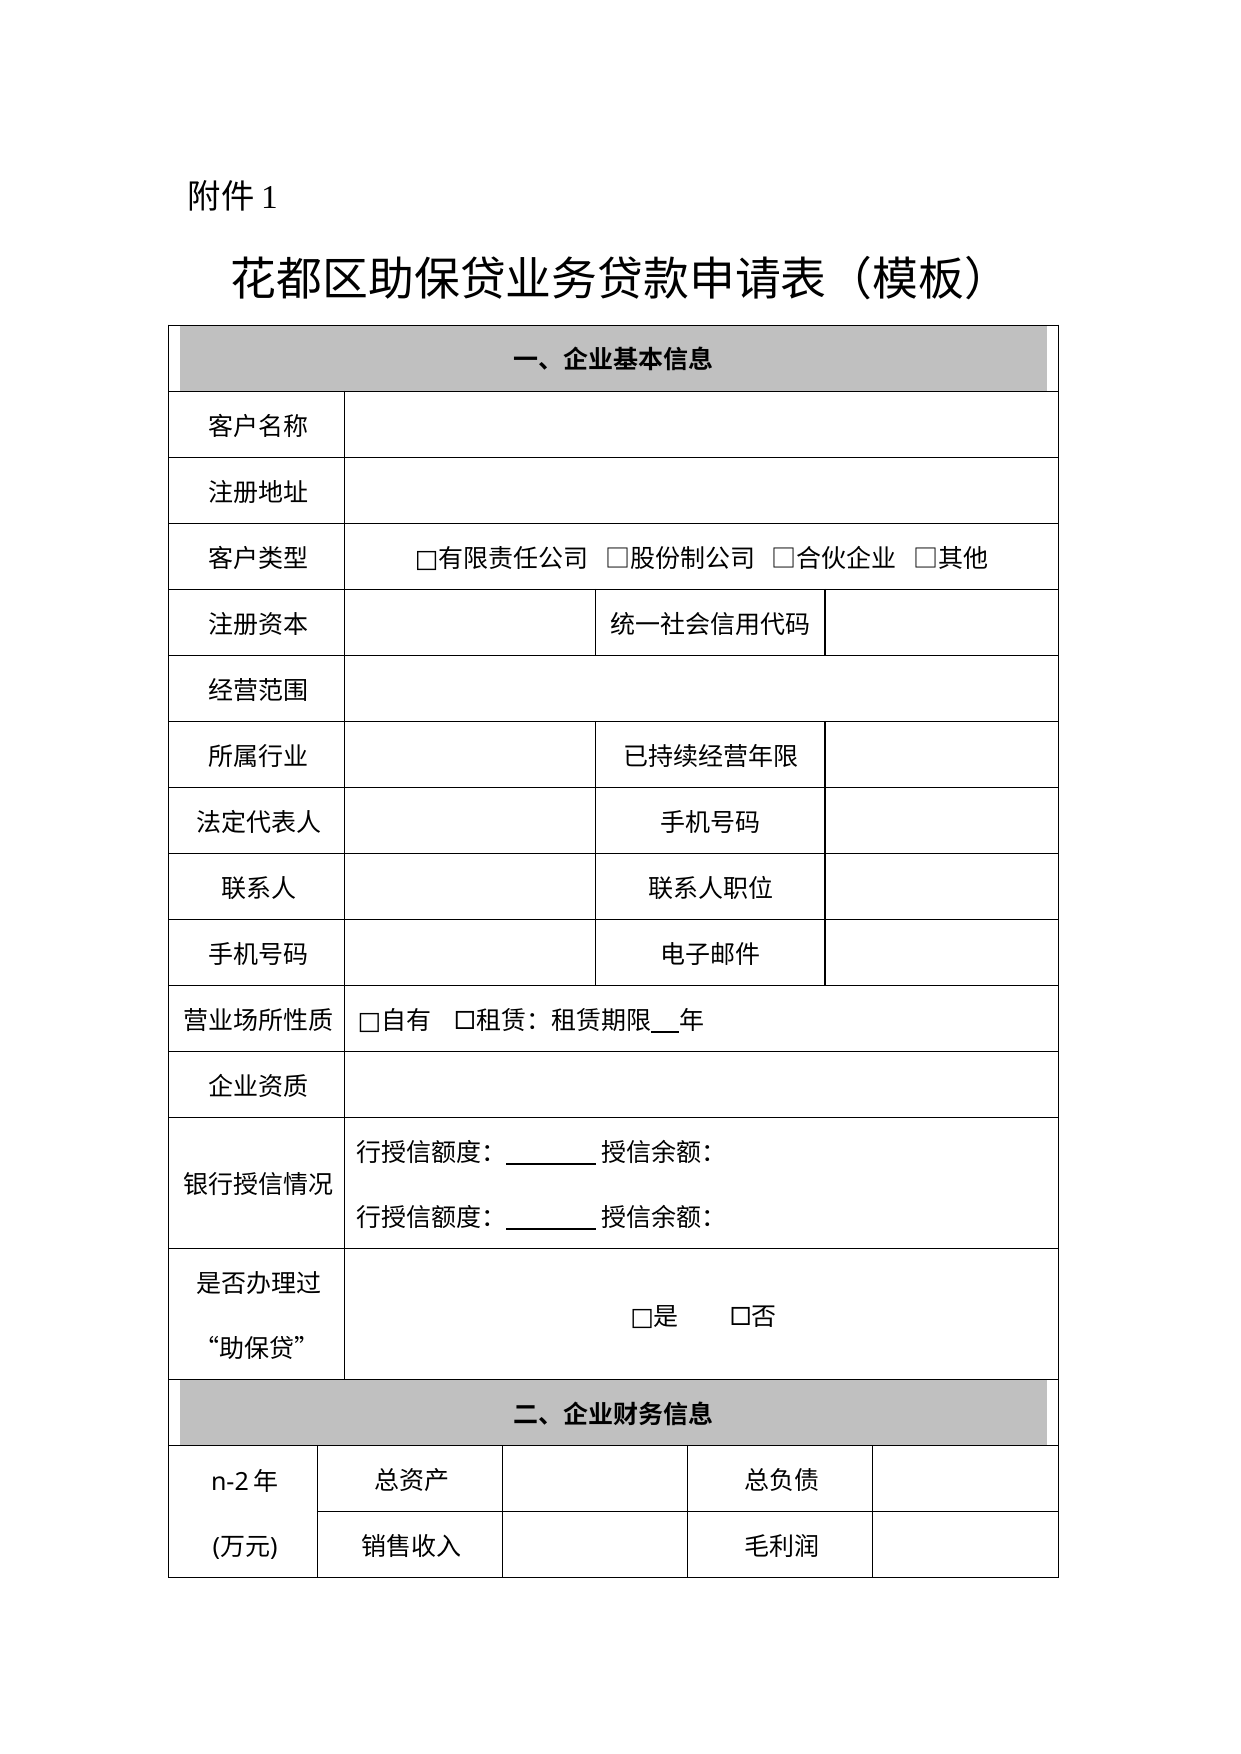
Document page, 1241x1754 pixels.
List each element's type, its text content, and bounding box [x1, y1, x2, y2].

table_cell n-2年 (万元) [169, 1446, 317, 1577]
table_cell 联系人 [169, 854, 344, 919]
table_cell 统一社会信用代码 [596, 590, 824, 655]
text 花都区助保贷业务贷款申请表（模板） [187, 227, 1053, 324]
table_cell 客户名称 [169, 392, 344, 457]
table_cell [345, 656, 1058, 721]
table_cell [873, 1446, 1058, 1511]
table_cell [826, 920, 1058, 985]
table_cell [345, 1052, 1058, 1117]
table_cell 注册地址 [169, 458, 344, 523]
table_cell 银行授信情况 [169, 1118, 344, 1248]
table_cell 是否办理过“助保贷” [169, 1249, 344, 1379]
table_cell □有限责任公司 □股份制公司 □合伙企业 □其他 [345, 524, 1058, 589]
table_cell 注册资本 [169, 590, 344, 655]
table_cell □是 否 [345, 1249, 1058, 1379]
table_cell 企业资质 [169, 1052, 344, 1117]
table_cell [345, 590, 595, 655]
table_cell 联系人职位 [596, 854, 824, 919]
table_cell [826, 788, 1058, 853]
table_cell 总资产 [318, 1446, 502, 1511]
table_cell 手机号码 [596, 788, 824, 853]
table_cell 行授信额度： 授信余额： 行授信额度： 授信余额： [345, 1118, 1058, 1248]
table_cell [873, 1512, 1058, 1577]
table_cell [345, 392, 1058, 457]
table_cell □自有 租赁：租赁期限 年 [345, 986, 1058, 1051]
table_cell [345, 920, 595, 985]
table_cell [503, 1512, 687, 1577]
table_cell 经营范围 [169, 656, 344, 721]
table_cell 法定代表人 [169, 788, 344, 853]
table_cell [826, 590, 1058, 655]
text 附件1 [187, 162, 1053, 227]
table_cell 销售收入 [318, 1512, 502, 1577]
table_cell 电子邮件 [596, 920, 824, 985]
table_cell [345, 722, 595, 787]
table_cell 营业场所性质 [169, 986, 344, 1051]
table_cell [345, 458, 1058, 523]
table_cell 毛利润 [688, 1512, 872, 1577]
table_cell 手机号码 [169, 920, 344, 985]
table_cell 总负债 [688, 1446, 872, 1511]
table_cell 客户类型 [169, 524, 344, 589]
table_cell 已持续经营年限 [596, 722, 824, 787]
table_cell [503, 1446, 687, 1511]
table_cell [826, 722, 1058, 787]
table_cell [345, 854, 595, 919]
table_cell [345, 788, 595, 853]
table_cell [826, 854, 1058, 919]
table_cell 所属行业 [169, 722, 344, 787]
